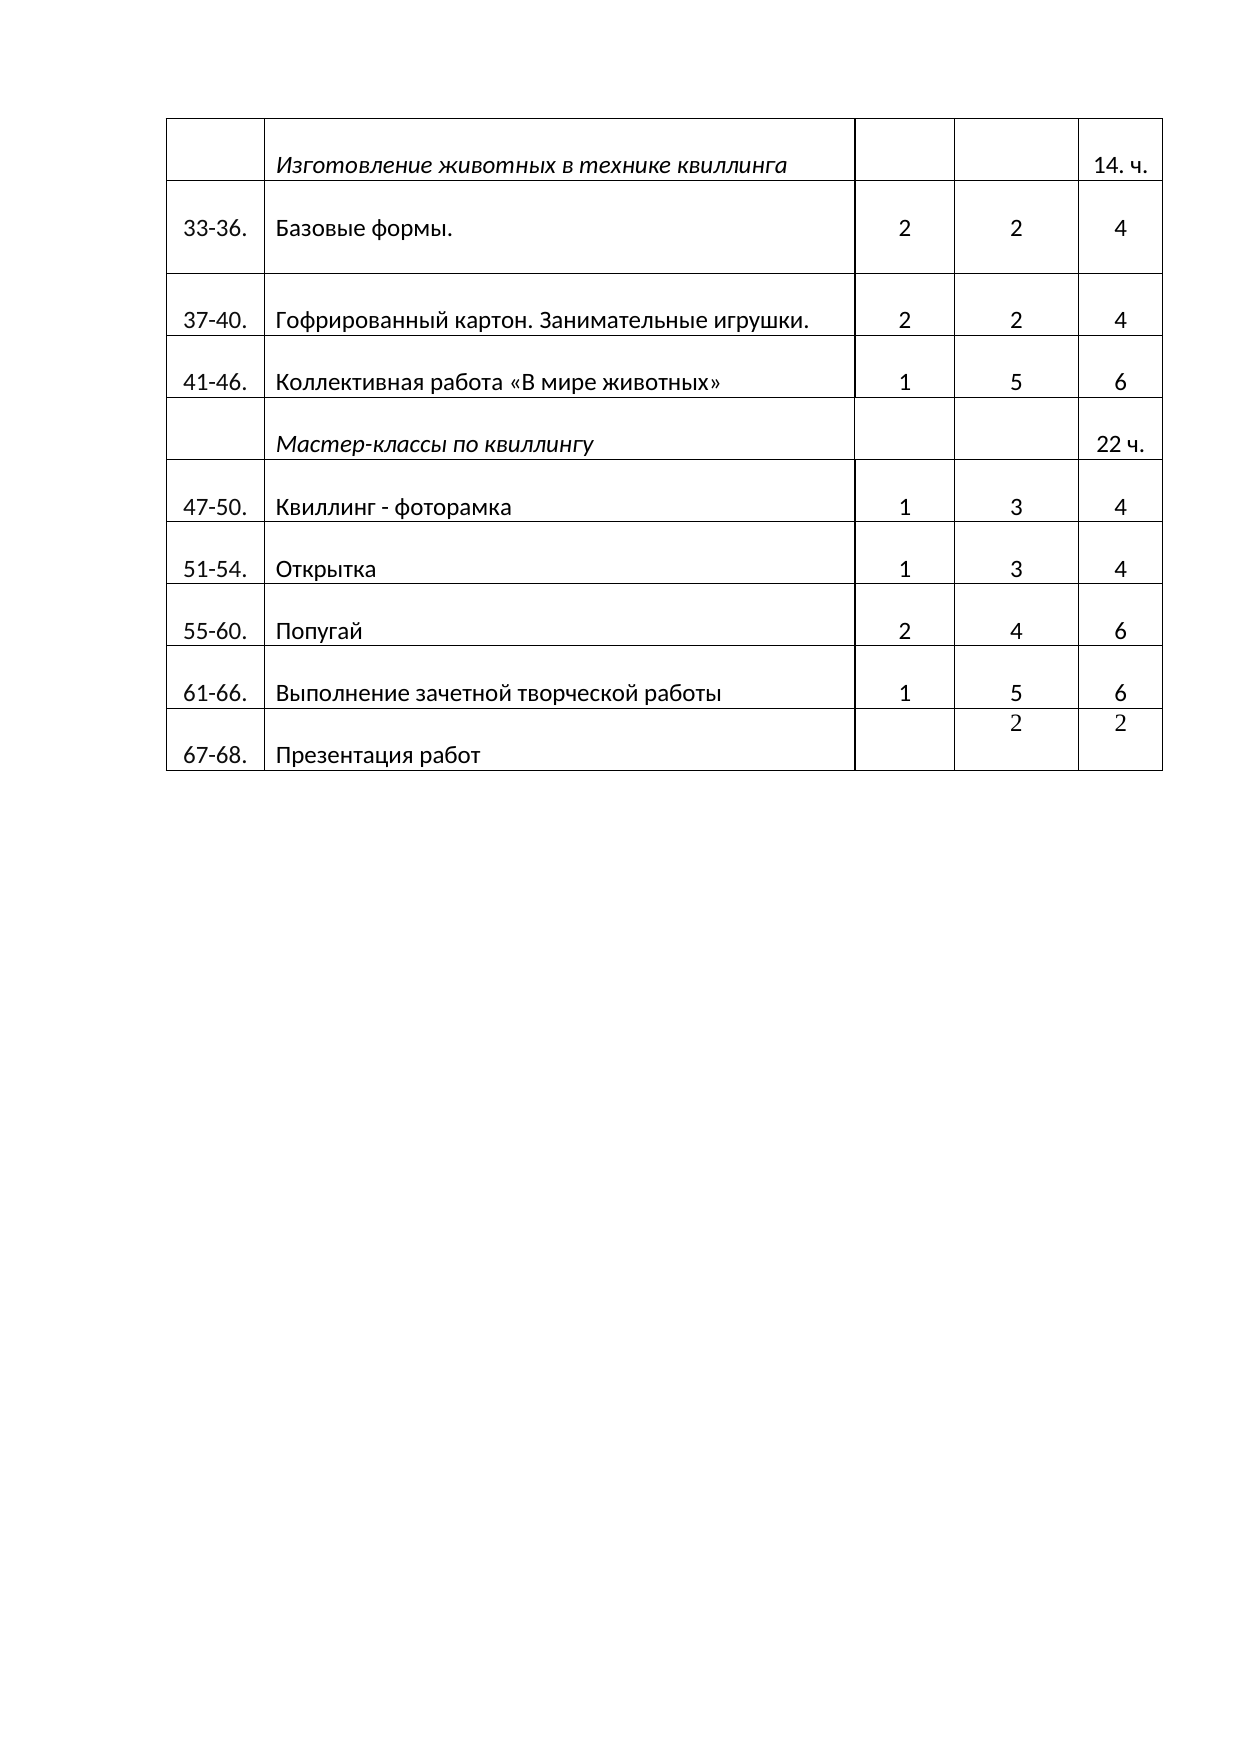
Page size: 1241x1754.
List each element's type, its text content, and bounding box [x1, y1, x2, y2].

table_cell 4 [1079, 522, 1162, 583]
table_cell 1 [856, 336, 954, 397]
table_cell 6 [1079, 584, 1162, 645]
table_cell 1 [856, 460, 954, 521]
table_cell 6 [1079, 336, 1162, 397]
table_cell 5 [955, 336, 1078, 397]
table_cell Изготовление животных в технике квиллинга [265, 119, 854, 180]
table_cell [955, 398, 1078, 459]
table_cell 4 [955, 584, 1078, 645]
table_cell 37-40. [167, 274, 264, 335]
table_cell Открытка [265, 522, 854, 583]
table_cell 3 [955, 460, 1078, 521]
table_cell 41-46. [167, 336, 264, 397]
table_cell 33-36. [167, 181, 264, 273]
table_cell [167, 119, 264, 180]
table_cell 61-66. [167, 646, 264, 707]
table_cell 4 [1079, 274, 1162, 335]
table_cell 51-54. [167, 522, 264, 583]
table_cell Базовые формы. [265, 181, 854, 273]
table_cell [855, 398, 954, 459]
table_cell Попугай [265, 584, 854, 645]
table_cell Коллективная работа «В мире животных» [265, 336, 854, 397]
table_cell 2 [856, 181, 954, 273]
table_cell 1 [856, 522, 954, 583]
table_cell 67-68. [167, 709, 264, 769]
table_cell 2 [955, 709, 1078, 769]
table_cell 47-50. [167, 460, 264, 521]
table_cell Выполнение зачетной творческой работы [265, 646, 854, 707]
table_cell 3 [955, 522, 1078, 583]
table_cell [167, 398, 264, 459]
table_cell 55-60. [167, 584, 264, 645]
table_cell 22 ч. [1079, 398, 1162, 459]
table_cell [856, 119, 954, 180]
table_cell 4 [1079, 181, 1162, 273]
table_cell [955, 119, 1078, 180]
table_cell Квиллинг - фоторамка [265, 460, 854, 521]
table_cell Гофрированный картон. Занимательные игрушки. [265, 274, 854, 335]
table_cell 2 [955, 274, 1078, 335]
table_cell 14. ч. [1079, 119, 1162, 180]
table_cell 6 [1079, 646, 1162, 707]
table_cell 5 [955, 646, 1078, 707]
table_cell 1 [856, 646, 954, 707]
table_cell 2 [856, 584, 954, 645]
table_cell [856, 709, 954, 769]
table_cell 2 [856, 274, 954, 335]
table_cell 2 [1079, 709, 1162, 769]
table_cell 4 [1079, 460, 1162, 521]
table_cell Мастер-классы по квиллингу [265, 398, 854, 459]
table_cell Презентация работ [265, 709, 854, 769]
table_cell 2 [955, 181, 1078, 273]
